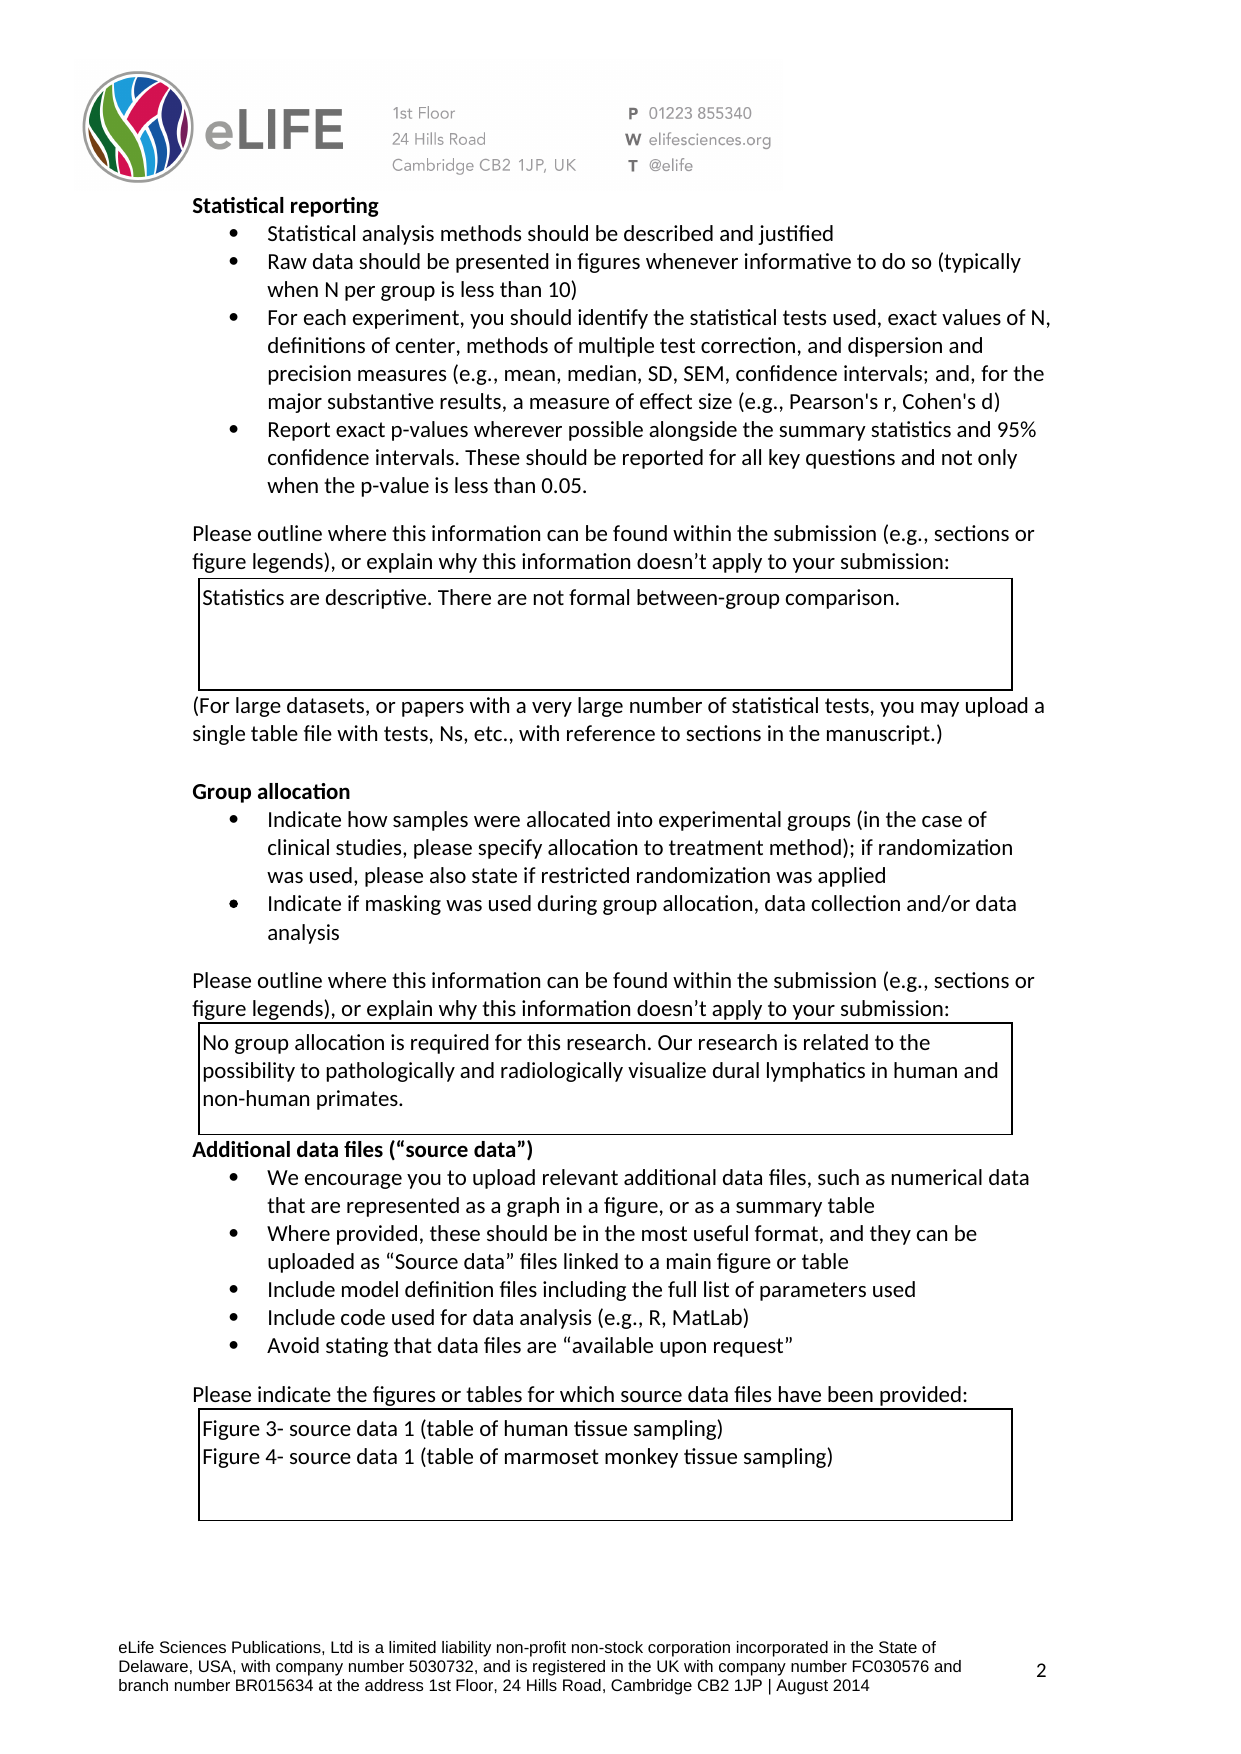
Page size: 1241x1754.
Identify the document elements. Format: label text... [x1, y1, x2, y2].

list Include model definition files including the full list of parameters used [229, 1276, 1053, 1303]
picture [73, 59, 784, 191]
list Report exact p-values wherever possible alongside the summary statistics and 95% confidence intervals. These should be reported for all key questions and not only when the p-value is less than 0.05. [229, 415, 1053, 499]
text No group allocation is required for this research. Our research is related to the possibility to pathologically and radiologically visualize dural lymphatics in human and non-human primates. [200, 1026, 1011, 1114]
list Indicate how samples were allocated into experimental groups (in the case of clinical studies, please specify allocation to treatment method); if randomization was used, please also state if restricted randomization was applied [229, 806, 1053, 889]
text Statistical reporting [192, 191, 1053, 219]
list We encourage you to upload relevant additional data files, such as numerical data that are represented as a graph in a figure, or as a summary table [229, 1163, 1053, 1219]
list Raw data should be presented in figures whenever informative to do so (typically when N per group is less than 10) [229, 247, 1053, 303]
text Please indicate the figures or tables for which source data files have been provided: [192, 1380, 1053, 1408]
text Additional data files (“source data”) [192, 1052, 1053, 1163]
text Figure 3- source data 1 (table of human tissue sampling) [200, 1412, 1011, 1442]
list Indicate if masking was used during group allocation, data collection and/or data analysis [229, 889, 1053, 946]
list Statistical analysis methods should be described and justified [229, 219, 1053, 247]
list Avoid stating that data files are “available upon request” [229, 1332, 1053, 1359]
text (For large datasets, or papers with a very large number of statistical tests, you may upload a single table file with tests, Ns, etc., with reference to sections in the manuscript.) [192, 603, 1053, 747]
list Where provided, these should be in the most useful format, and they can be uploaded as “Source data” files linked to a main figure or table [229, 1219, 1053, 1276]
text Figure 4- source data 1 (table of marmoset monkey tissue sampling) [200, 1442, 1011, 1472]
list For each experiment, you should identify the statistical tests used, exact values of N, definitions of center, methods of multiple test correction, and dispersion and precision measures (e.g., mean, median, SD, SEM, confidence intervals; and, for the major substantive results, a measure of effect size (e.g., Pearson's r, Cohen's d) [229, 303, 1053, 415]
text Statistics are descriptive. There are not formal between-group comparison. [200, 581, 1011, 613]
text Group allocation [192, 777, 1053, 806]
list Include code used for data analysis (e.g., R, MatLab) [229, 1303, 1053, 1332]
